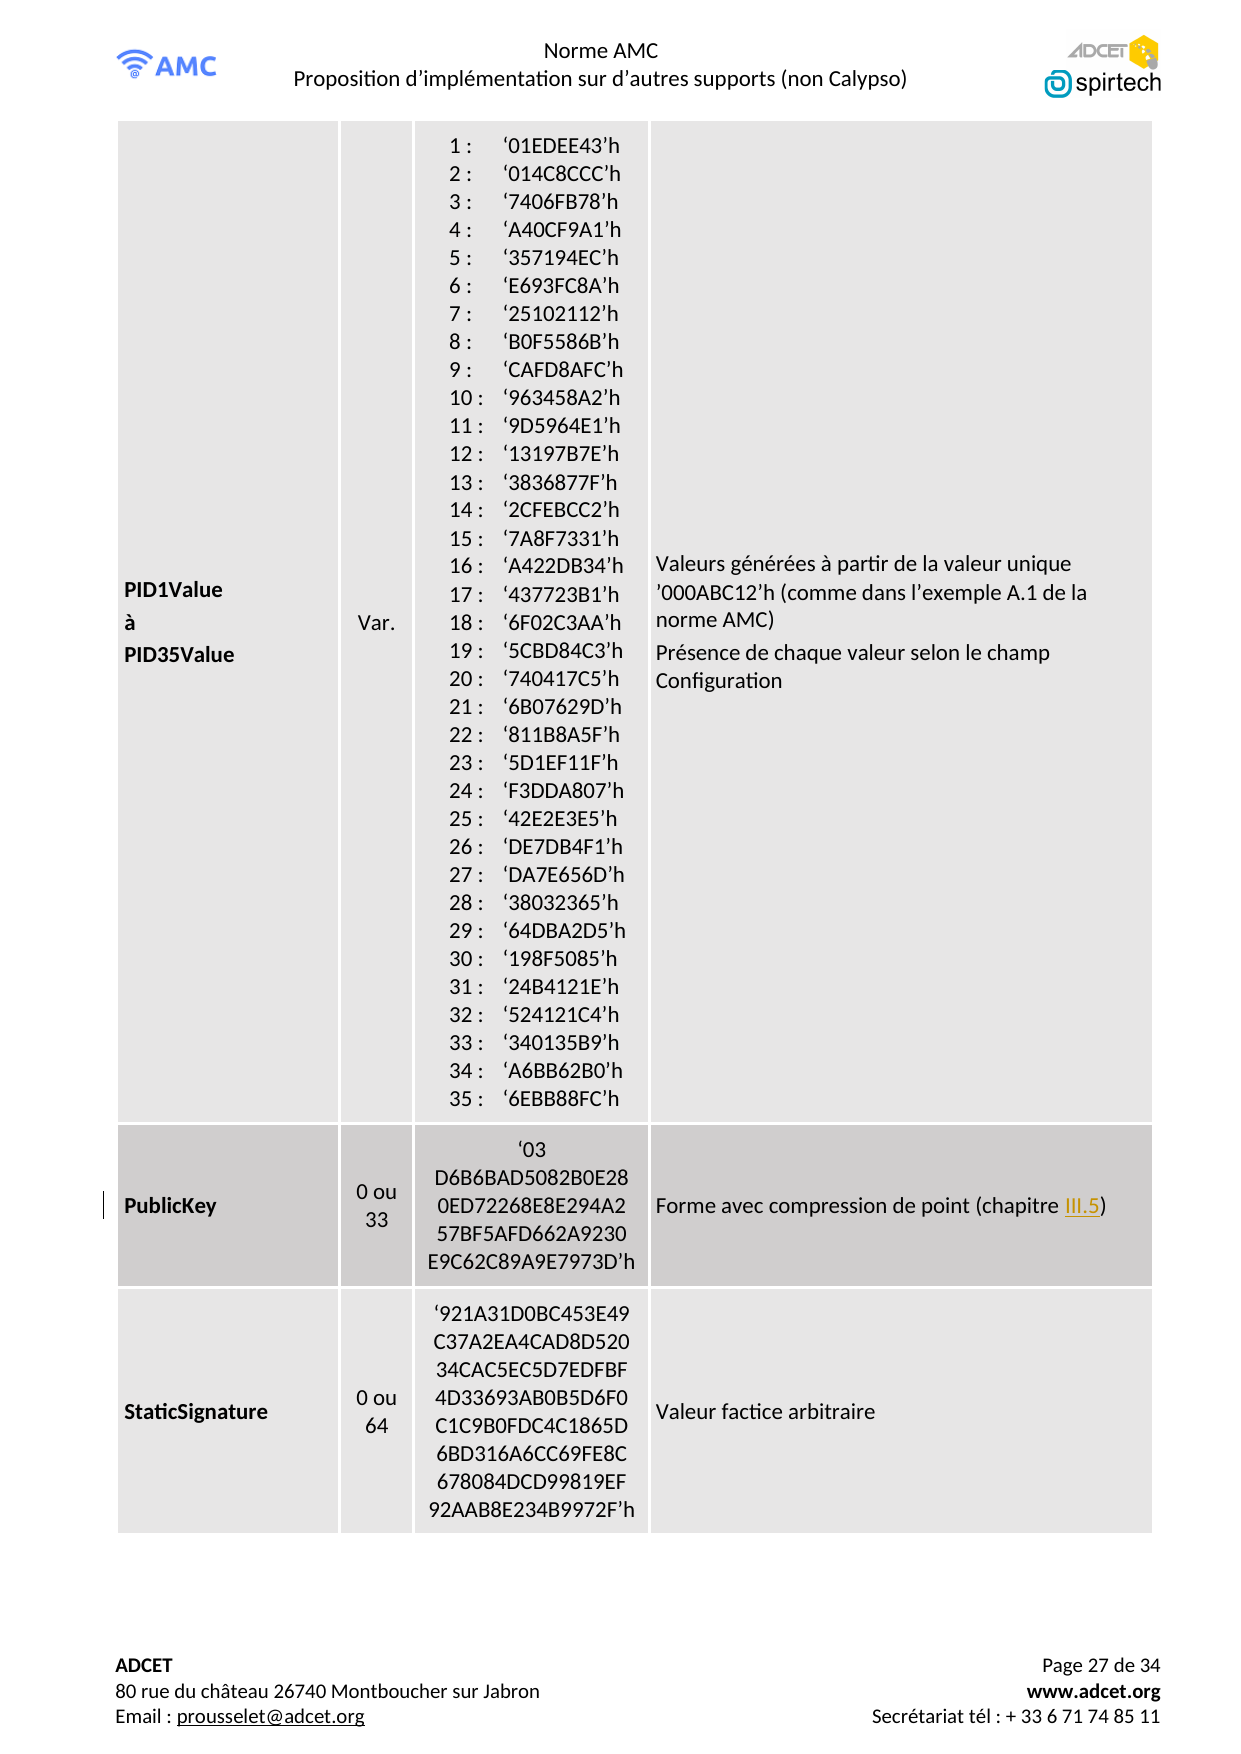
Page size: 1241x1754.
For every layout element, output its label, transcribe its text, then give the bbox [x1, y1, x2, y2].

table_cell Var. [341, 121, 412, 1122]
picture [115, 34, 220, 93]
table_cell PID1Value à PID35Value [118, 121, 338, 1122]
table_cell ‘921A31D0BC453E49 C37A2EA4CAD8D520 34CAC5EC5D7EDFBF 4D33693AB0B5D6F0 C1C9B0FDC4C1865D 6BD316A6CC69FE8C 678084DCD99819EF 92AAB8E234B9972F’h [415, 1289, 648, 1533]
picture [1055, 80, 1061, 87]
picture [1066, 29, 1161, 98]
table_cell 1 : ‘01EDEE43’h 2 : ‘014C8CCC’h 3 : ‘7406FB78’h 4 : ‘A40CF9A1’h 5 : ‘357194EC’h 6 : ‘E693FC8A’h 7 : ‘25102112’h 8 : ‘B0F5586B’h 9 : ‘CAFD8AFC’h 10 : ‘963458A2’h 11 : ‘9D5964E1’h 12 : ‘13197B7E’h 13 : ‘3836877F’h 14 : ‘2CFEBCC2’h 15 : ‘7A8F7331’h 16 : ‘A422DB34’h 17 : ‘437723B1’h 18 : ‘6F02C3AA’h 19 : ‘5CBD84C3’h 20 : ‘740417C5’h 21 : ‘6B07629D’h 22 : ‘811B8A5F’h 23 : ‘5D1EF11F’h 24 : ‘F3DDA807’h 25 : ‘42E2E3E5’h 26 : ‘DE7DB4F1’h 27 : ‘DA7E656D’h 28 : ‘38032365’h 29 : ‘64DBA2D5’h 30 : ‘198F5085’h 31 : ‘24B4121E’h 32 : ‘524121C4’h 33 : ‘340135B9’h 34 : ‘A6BB62B0’h 35 : ‘6EBB88FC’h [415, 121, 648, 1122]
table_cell StaticSignature [118, 1289, 338, 1533]
table_cell Forme avec compression de point (chapitre ) [651, 1125, 1152, 1286]
table_cell ‘03 D6B6BAD5082B0E28 0ED72268E8E294A2 57BF5AFD662A9230 E9C62C89A9E7973D’h [415, 1125, 648, 1286]
table_cell 0 ou 64 [341, 1289, 412, 1533]
table_cell Valeur factice arbitraire [651, 1289, 1152, 1533]
table_cell PublicKey [118, 1125, 338, 1286]
table_cell 0 ou 33 [341, 1125, 412, 1286]
table_cell Valeurs générées à partir de la valeur unique ’000ABC12’h (comme dans l’exemple A.1 de la norme AMC) Présence de chaque valeur selon le champ Configuration [651, 121, 1152, 1122]
picture [1044, 70, 1068, 94]
